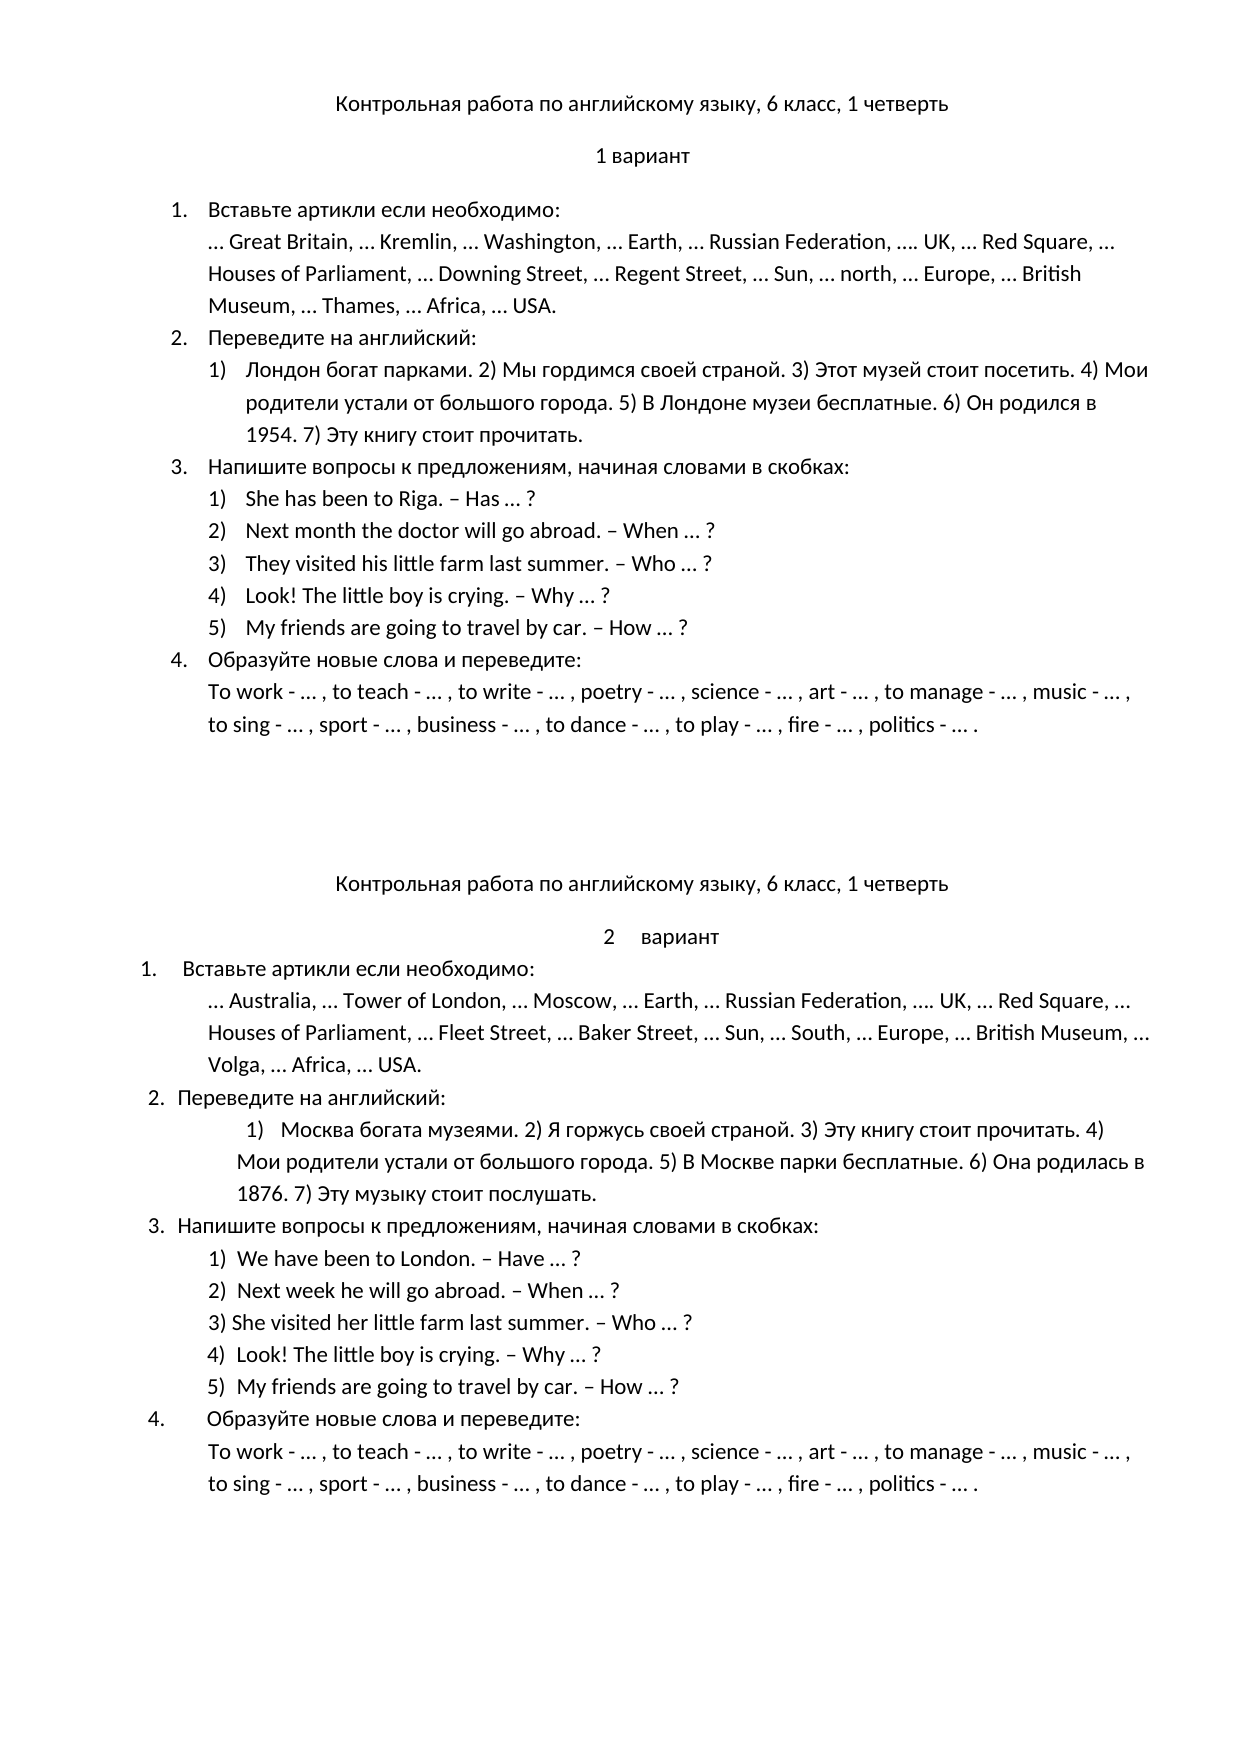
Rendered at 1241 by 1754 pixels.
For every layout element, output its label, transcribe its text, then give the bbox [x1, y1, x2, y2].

list Вставьте артикли если необходимо: [140, 954, 1152, 982]
list … Australia, … Tower of London, … Moscow, … Earth, … Russian Federation, …. UK, … Red Square, … Houses of Parliament, … Fleet Street, … Baker Street, … Sun, … South, … Europe, … British Museum, … Volga, … Africa, … USA. [208, 986, 1152, 1078]
list 2) Next week he will go abroad. – When … ? [208, 1276, 1152, 1304]
list Look! The little boy is crying. – Why … ? [207, 1340, 1152, 1368]
list 3) She visited her little farm last summer. – Who … ? [208, 1308, 1152, 1336]
list Напишите вопросы к предложениям, начиная словами в скобках: [170, 452, 1152, 480]
list вариант [170, 922, 1152, 950]
list Москва богата музеями. 2) Я горжусь своей страной. 3) Эту книгу стоит прочитать. 4) Мои родители устали от большого города. 5) В Москве парки бесплатные. 6) Она родилась в 1876. 7) Эту музыку стоит послушать. [236, 1115, 1152, 1207]
list Образуйте новые слова и переведите: [170, 645, 1152, 673]
list … Great Britain, … Kremlin, … Washington, … Earth, … Russian Federation, …. UK, … Red Square, … Houses of Parliament, … Downing Street, … Regent Street, … Sun, … north, … Europe, … British Museum, … Thames, … Africa, … USA. [208, 227, 1152, 319]
text Контрольная работа по английскому языку, 6 класс, 1 четверть [133, 89, 1152, 117]
list Вставьте артикли если необходимо: [170, 195, 1152, 223]
list Напишите вопросы к предложениям, начиная словами в скобках: [148, 1211, 1152, 1239]
list 1) We have been to London. – Have … ? [208, 1244, 1152, 1272]
list Образуйте новые слова и переведите: [148, 1404, 1152, 1433]
list She has been to Riga. – Has … ? [208, 484, 1152, 512]
list My friends are going to travel by car. – How … ? [208, 613, 1152, 641]
text 1 вариант [133, 142, 1152, 170]
text Контрольная работа по английскому языку, 6 класс, 1 четверть [133, 869, 1152, 897]
list My friends are going to travel by car. – How … ? [207, 1372, 1152, 1400]
list Look! The little boy is crying. – Why … ? [208, 581, 1152, 609]
list Next month the doctor will go abroad. – When … ? [208, 517, 1152, 544]
list Переведите на английский: [170, 323, 1152, 351]
list Переведите на английский: [148, 1083, 1152, 1111]
list Лондон богат парками. 2) Мы гордимся своей страной. 3) Этот музей стоит посетить. 4) Мои родители устали от большого города. 5) В Лондоне музеи бесплатные. 6) Он родился в 1954. 7) Эту книгу стоит прочитать. [208, 356, 1152, 448]
list They visited his little farm last summer. – Who … ? [208, 549, 1152, 577]
